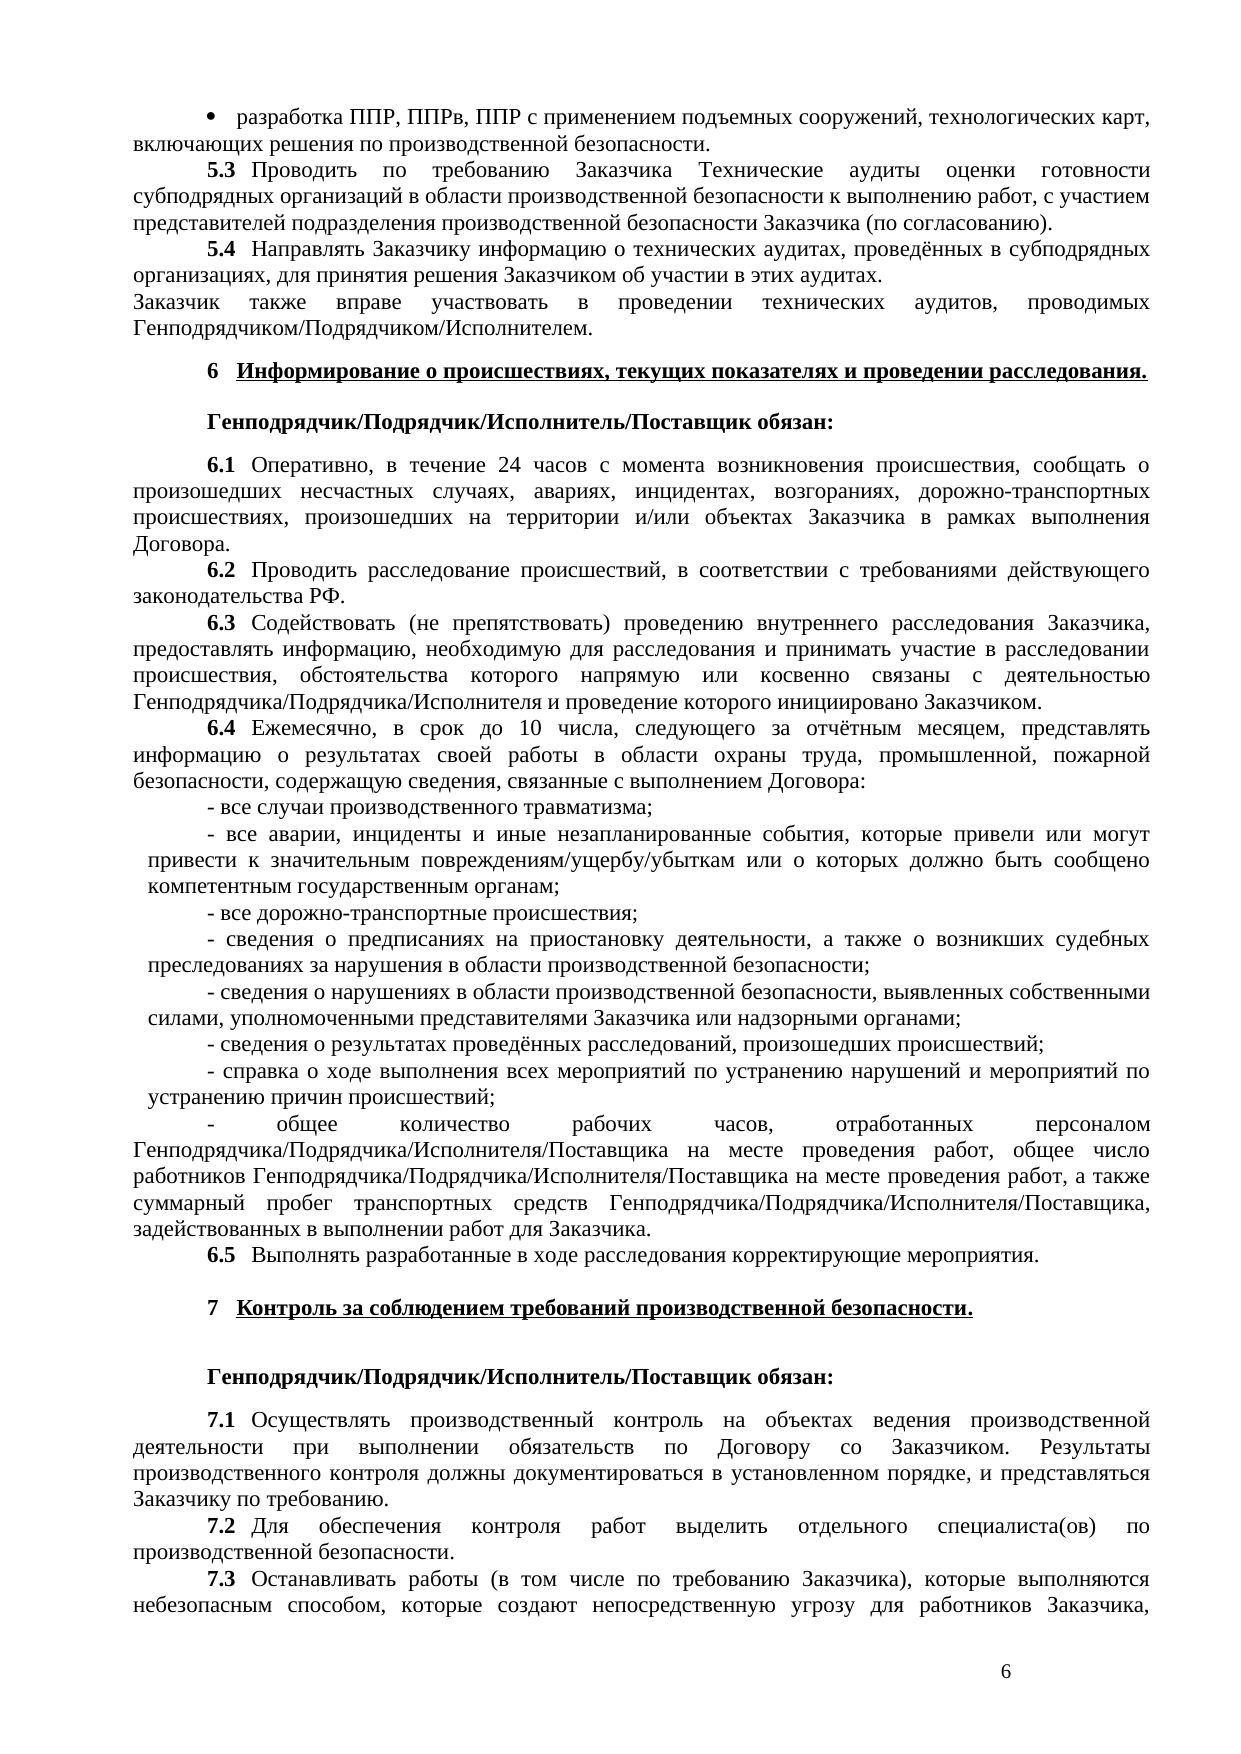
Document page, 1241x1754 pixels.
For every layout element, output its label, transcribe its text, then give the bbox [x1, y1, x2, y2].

list разработка ППР, ППРв, ППР с применением подъемных сооружений, технологических карт, включающих решения по производственной безопасности. [133, 103, 1152, 156]
list Ежемесячно, в срок до 10 числа, следующего за отчётным месяцем, представлять информацию о результатах своей работы в области охраны труда, промышленной, пожарной безопасности, содержащую сведения, связанные с выполнением Договора: [133, 714, 1152, 793]
list Осуществлять производственный контроль на объектах ведения производственной деятельности при выполнении обязательств по Договору со Заказчиком. Результаты производственного контроля должны документироваться в установленном порядке, и представляться Заказчику по требованию. [133, 1406, 1152, 1512]
text Заказчик также вправе участвовать в проведении технических аудитов, проводимых Генподрядчиком/Подрядчиком/Исполнителем. [133, 288, 1152, 341]
list - все случаи производственного травматизма; [148, 793, 1152, 820]
list Оперативно, в течение 24 часов с момента возникновения происшествия, сообщать о произошедших несчастных случаях, авариях, инцидентах, возгораниях, дорожно-транспортных происшествиях, произошедших на территории и/или объектах Заказчика в рамках выполнения Договора. [133, 451, 1152, 556]
list - все дорожно-транспортные происшествия; [148, 899, 1152, 925]
list Контроль за соблюдением требований производственной безопасности. [133, 1294, 1152, 1320]
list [133, 1564, 1152, 1617]
list - сведения о результатах проведённых расследований, произошедших происшествий; [148, 1031, 1152, 1057]
list - справка о ходе выполнения всех мероприятий по устранению нарушений и мероприятий по устранению причин происшествий; [148, 1057, 1152, 1109]
list Выполнять разработанные в ходе расследования корректирующие мероприятия. [133, 1241, 1152, 1268]
text Генподрядчик/Подрядчик/Исполнитель/Поставщик обязан: [133, 408, 1152, 434]
list Для обеспечения контроля работ выделить отдельного специалиста(ов) по производственной безопасности. [133, 1512, 1152, 1564]
list - сведения о нарушениях в области производственной безопасности, выявленных собственными силами, уполномоченными представителями Заказчика или надзорными органами; [148, 978, 1152, 1031]
list - общее количество рабочих часов, отработанных персоналом Генподрядчика/Подрядчика/Исполнителя/Поставщика на месте проведения работ, общее число работников Генподрядчика/Подрядчика/Исполнителя/Поставщика на месте проведения работ, а также суммарный пробег транспортных средств Генподрядчика/Подрядчика/Исполнителя/Поставщика, задействованных в выполнении работ для Заказчика. [133, 1109, 1152, 1241]
list Проводить по требованию Заказчика Технические аудиты оценки готовности субподрядных организаций в области производственной безопасности к выполнению работ, с участием представителей подразделения производственной безопасности Заказчика (по согласованию). [133, 156, 1152, 235]
list Направлять Заказчику информацию о технических аудитах, проведённых в субподрядных организациях, для принятия решения Заказчиком об участии в этих аудитах. [133, 235, 1152, 288]
list Информирование о происшествиях, текущих показателях и проведении расследования. [133, 357, 1152, 384]
list - все аварии, инциденты и иные незапланированные события, которые привели или могут привести к значительным повреждениям/ущербу/убыткам или о которых должно быть сообщено компетентным государственным органам; [148, 820, 1152, 899]
text Генподрядчик/Подрядчик/Исполнитель/Поставщик обязан: [133, 1363, 1152, 1390]
list - сведения о предписаниях на приостановку деятельности, а также о возникших судебных преследованиях за нарушения в области производственной безопасности; [148, 925, 1152, 978]
list Проводить расследование происшествий, в соответствии с требованиями действующего законодательства РФ. [133, 556, 1152, 609]
list Содействовать (не препятствовать) проведению внутреннего расследования Заказчика, предоставлять информацию, необходимую для расследования и принимать участие в расследовании происшествия, обстоятельства которого напрямую или косвенно связаны с деятельностью Генподрядчика/Подрядчика/Исполнителя и проведение которого инициировано Заказчиком. [133, 609, 1152, 714]
